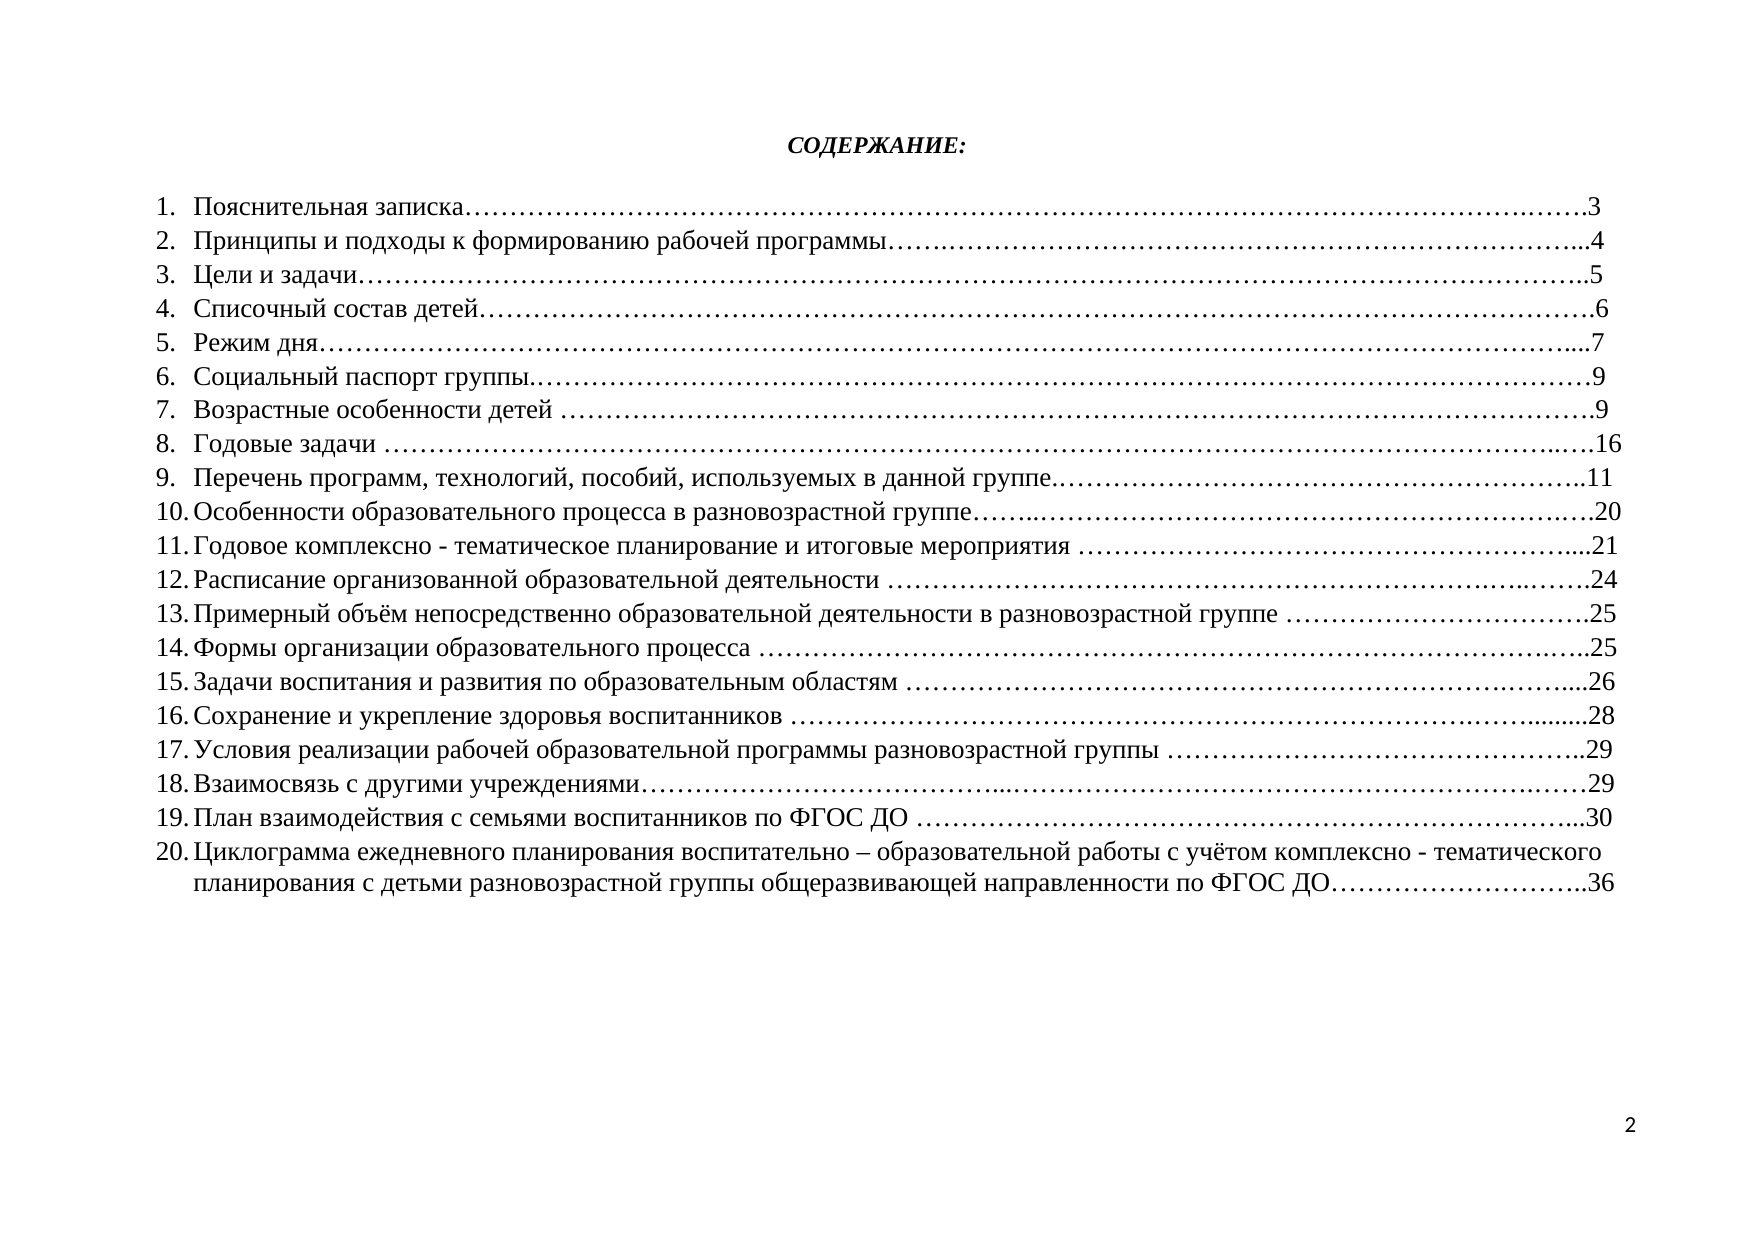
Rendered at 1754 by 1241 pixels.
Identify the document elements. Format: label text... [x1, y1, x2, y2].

list Годовое комплексно - тематическое планирование и итоговые мероприятия ………………………………………………....21 [156, 529, 1636, 561]
list Списочный состав детей…………………………………………………………………………………………………………….6 [156, 292, 1636, 323]
list План взаимодействия с семьями воспитанников по ФГОС ДО ………………………………………………………………...30 [156, 801, 1636, 832]
text СОДЕРЖАНИЕ: [118, 131, 1636, 159]
list Цели и задачи………………………………………………………………………………………………………………………..5 [156, 258, 1636, 289]
list Задачи воспитания и развития по образовательным областям ………………………………………………………….……....26 [156, 665, 1636, 696]
list Особенности образовательного процесса в разновозрастной группе……..………………………………………………….….20 [156, 495, 1636, 527]
list Социальный паспорт группы.………………………………………………………………………………………………………9 [156, 359, 1636, 391]
list Формы организации образовательного процесса …………………………………………………………………………….…..25 [156, 631, 1636, 662]
list Перечень программ, технологий, пособий, используемых в данной группе.…………………………………………………..11 [156, 461, 1636, 493]
list Режим дня…………………………………………………………………………………………………………………………....7 [156, 326, 1636, 357]
list Пояснительная записка……………………………………………………………………………………………………….…….3 [156, 190, 1636, 221]
list Примерный объём непосредственно образовательной деятельности в разновозрастной группе …………………………….25 [156, 597, 1636, 628]
list Возрастные особенности детей …………………………………………………………………………………………………….9 [156, 393, 1636, 425]
list Циклограмма ежедневного планирования воспитательно – образовательной работы с учётом комплексно - тематического планирования с детьми разновозрастной группы общеразвивающей направленности по ФГОС ДО………………………..36 [156, 835, 1636, 897]
list Условия реализации рабочей образовательной программы разновозрастной группы ………………………………………..29 [156, 733, 1636, 764]
list Принципы и подходы к формированию рабочей программы…….……………………………………………………………...4 [156, 224, 1636, 255]
list Годовые задачи …………………………………………………………………………………………………………………..….16 [156, 427, 1636, 459]
list Расписание организованной образовательной деятельности ………………………………………………………….…..…….24 [156, 563, 1636, 594]
list Сохранение и укрепление здоровья воспитанников ………………………………………………………………….…….........28 [156, 699, 1636, 730]
list Взаимосвязь с другими учреждениями…………………………………...………………………………………………….……29 [156, 767, 1636, 798]
